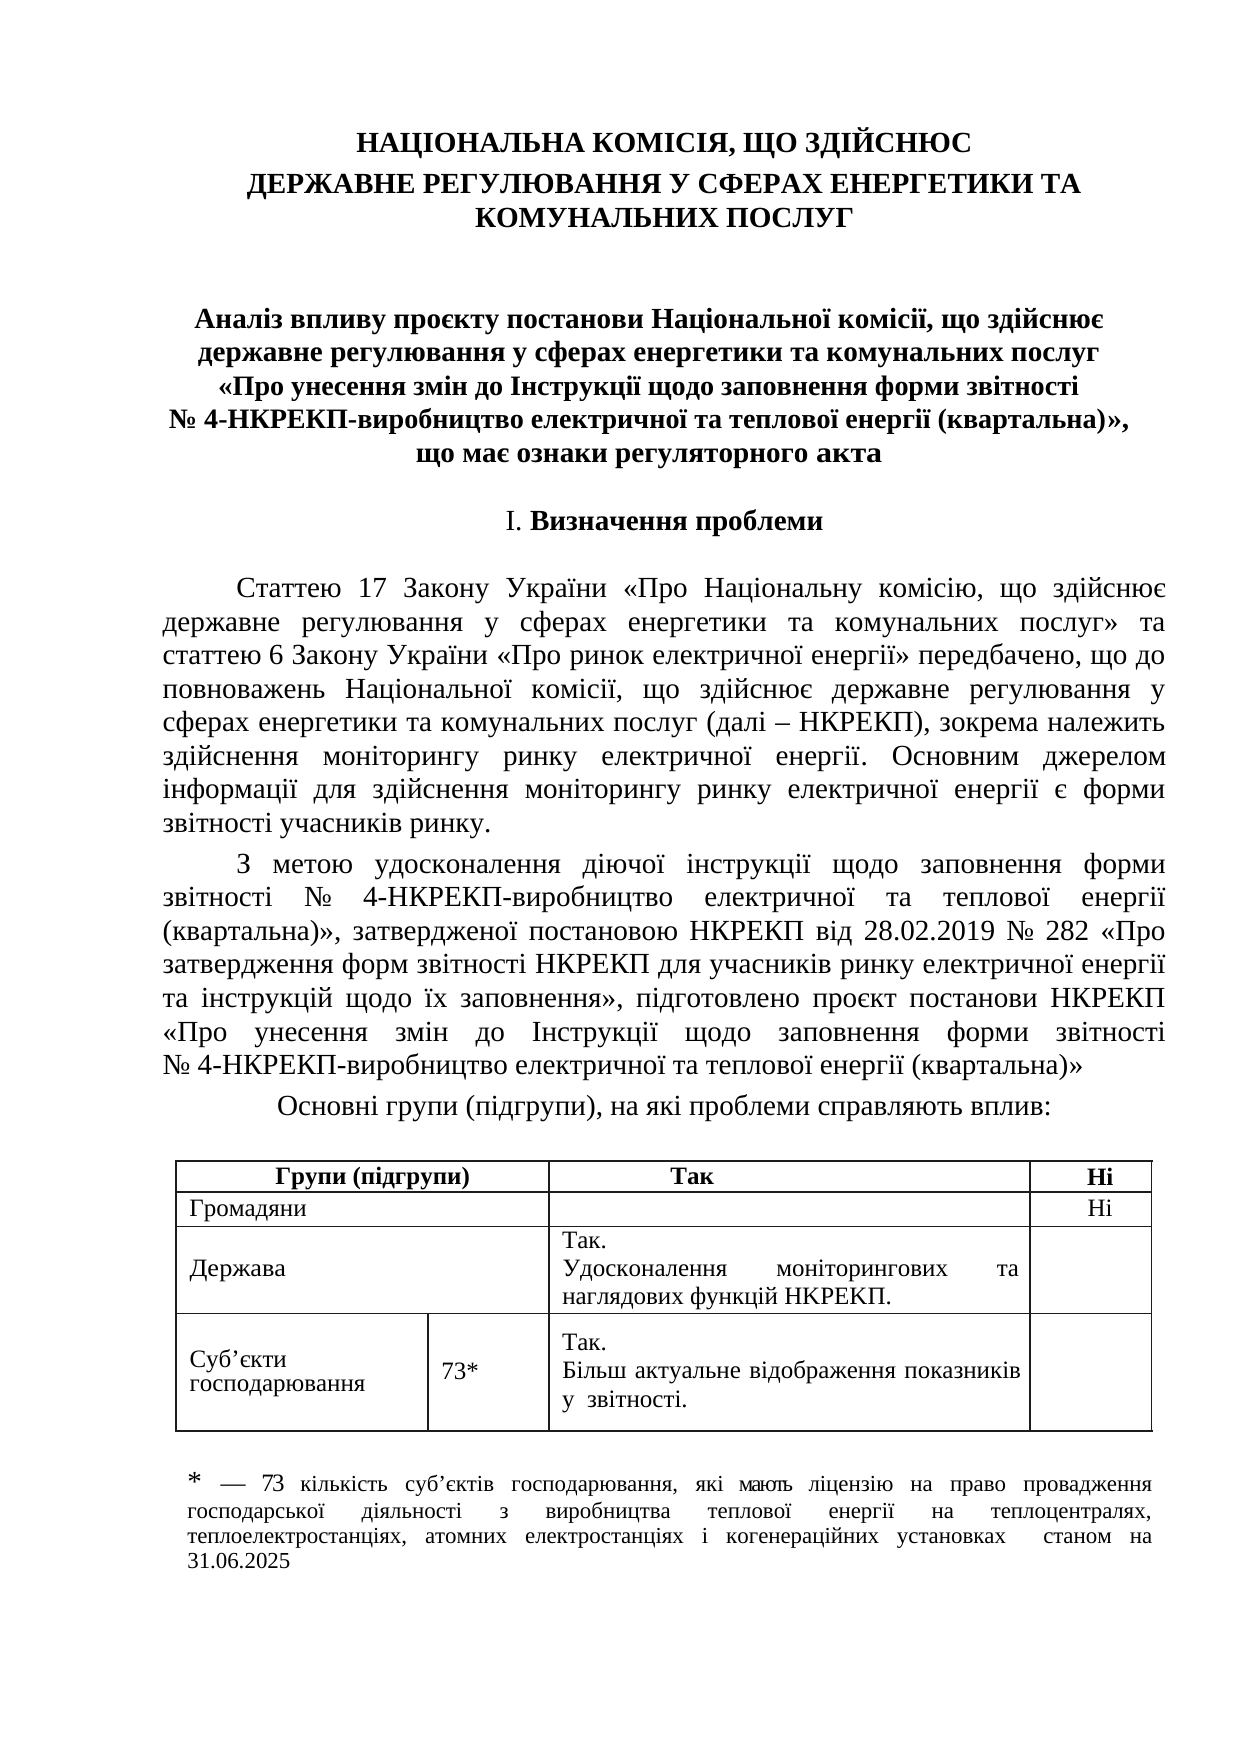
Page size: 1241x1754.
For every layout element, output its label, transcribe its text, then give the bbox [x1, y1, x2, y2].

table_cell Так. Удосконалення моніторингових та наглядових функцій HKPEKП. [550, 1227, 1029, 1313]
table_header Групи (підгрупи) [177, 1162, 548, 1191]
text З метою удосконалення діючої інструкції щодо заповнення форми звітності № 4-НКРЕКП-виробництво електричної та теплової енергії (квартальна)», затвердженої постановою НКРЕКП від 28.02.2019 № 282 «Про затвердження форм звітності НКРЕКП для учасників ринку електричної енергії та інструкцій щодо їх заповнення», підготовлено проєкт постанови НКРЕКП «Про унесення змін до Інструкції щодо заповнення форми звітності № 4-НКРЕКП-виробництво електричної та теплової енергії (квартальна)» [162, 846, 1166, 1081]
table_cell 73* [429, 1314, 548, 1430]
table_cell [1031, 1227, 1151, 1313]
list * — 73 кількість cyб’єктів господарювання, які мають ліцензію на право провадження господарської діяльності з виробництва теплової енергії на теплоцентралях, теплоелектростанціях, атомних електростанціях і когенераційних установках станом на 31.06.2025 [187, 1466, 1152, 1573]
text НАЦІОНАЛЬНА КОМІСІЯ, ЩО ЗДІЙСНЮС [162, 125, 1166, 159]
text Основні групи (підгрупи), на які проблеми справляють вплив: [162, 1088, 1166, 1122]
table_header Так [550, 1162, 1029, 1191]
text Статтею 17 Закону України «Про Національну комісію, що здійснює державне регулювання у сферах енергетики та комунальних послуг» та статтею 6 Закону України «Про ринок електричної енергії» передбачено, що до повноважень Національної комісії, що здійснює державне регулювання у сферах енергетики та комунальних послуг (далі – НКРЕКП), зокрема належить здійснення моніторингу ринку електричної енергії. Основним джерелом інформації для здійснення моніторингу ринку електричної енергії є форми звітності учасників ринку. [162, 570, 1166, 839]
subtitle «Про унесення змін до Інструкції щодо заповнення форми звітності № 4-НКРЕКП-виробництво електричної та теплової енергії (квартальна)», що має ознаки регуляторного акта [162, 368, 1135, 469]
table_cell Держава [177, 1227, 548, 1313]
table_header Hi [1031, 1162, 1151, 1191]
subtitle Аналіз впливу проєкту постанови Національної комісії, що здійснює державне регулювання у сферах енергетики та комунальних послуг [162, 301, 1135, 368]
table_cell Так. Більш актуальне відображення показників у звітності. [550, 1314, 1029, 1430]
table_cell Hi [1031, 1193, 1151, 1226]
table_cell Громадяни [177, 1193, 548, 1226]
subtitle І. Визначення проблеми [162, 503, 1166, 537]
table_cell Cyб’єкти господарювання [177, 1314, 427, 1430]
table_cell [1031, 1314, 1151, 1430]
table_cell [550, 1193, 1029, 1226]
text ДЕРЖАВНЕ РЕГУЛЮВАННЯ У СФЕРАХ ЕНЕРГЕТИКИ ТА КОМУНАЛЬНИХ ПОСЛУГ [162, 166, 1166, 233]
